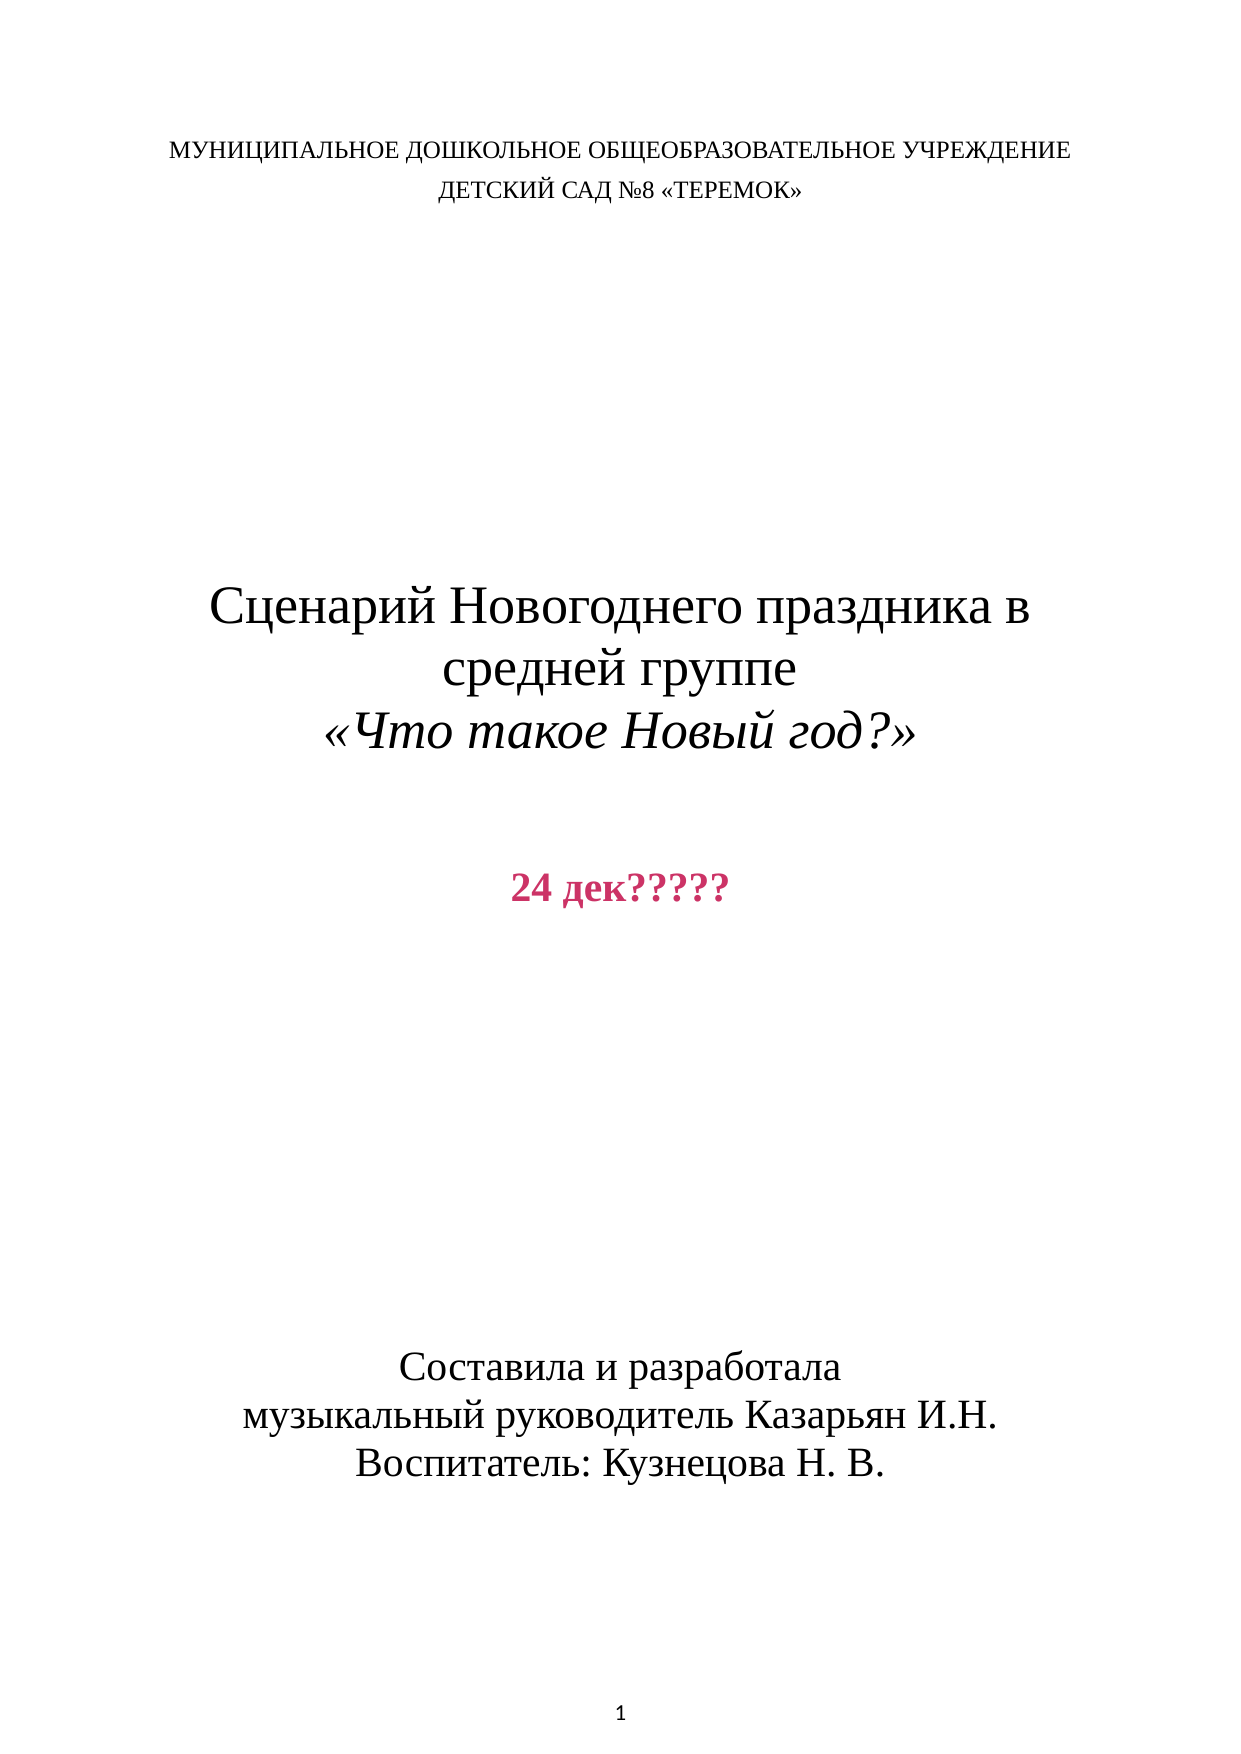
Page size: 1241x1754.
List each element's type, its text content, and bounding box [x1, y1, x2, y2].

text ДЕТСКИЙ САД №8 «ТЕРЕМОК» [118, 163, 1122, 204]
text «Что такое Новый год?» [118, 697, 1122, 760]
text Воспитатель: Кузнецова Н. В. [118, 1438, 1122, 1486]
text музыкальный руководитель Казарьян И.Н. [118, 1390, 1122, 1438]
text 24 дек????? [118, 863, 1122, 911]
text МУНИЦИПАЛЬНОЕ ДОШКОЛЬНОЕ ОБЩЕОБРАЗОВАТЕЛЬНОЕ УЧРЕЖДЕНИЕ [118, 123, 1122, 163]
text Сценарий Новогоднего праздника в средней группе [118, 573, 1122, 697]
text Составила и разработала [118, 1342, 1122, 1390]
